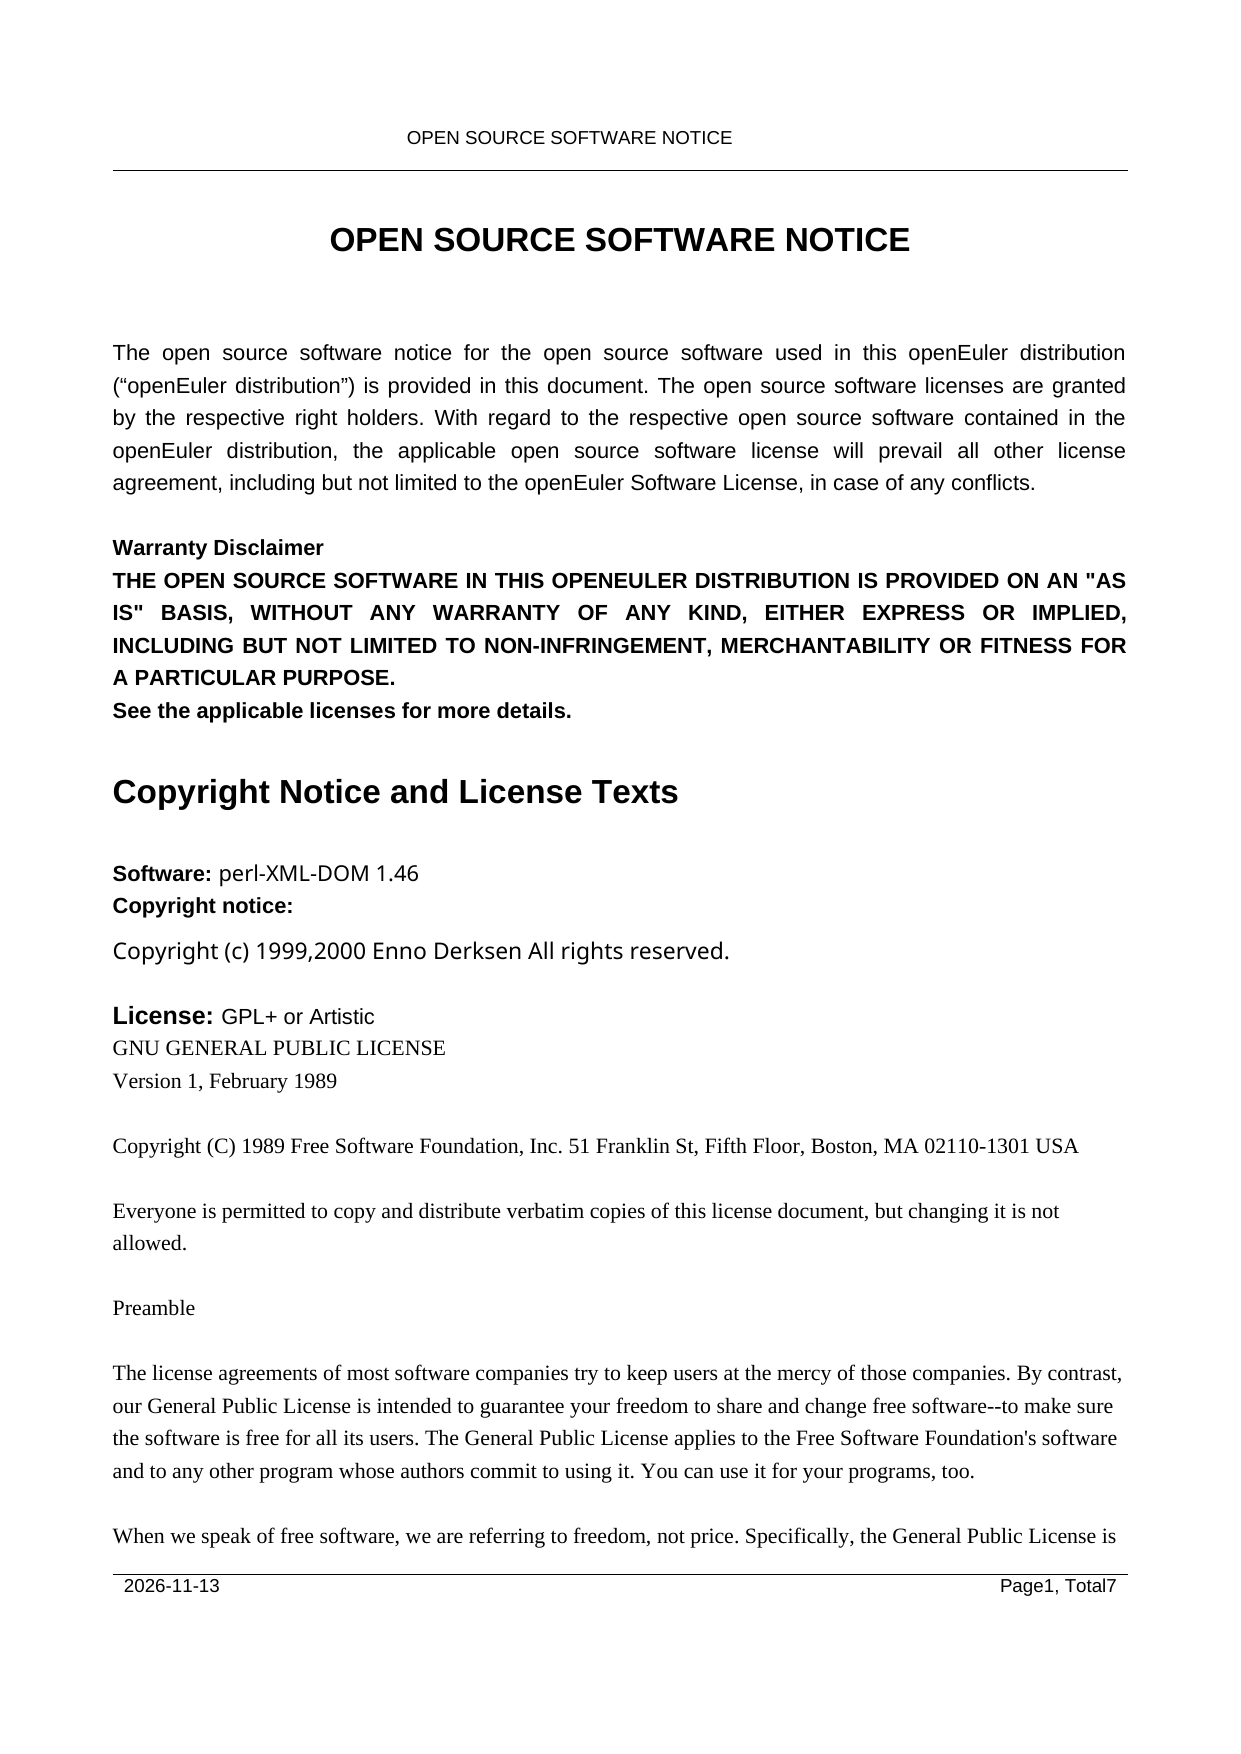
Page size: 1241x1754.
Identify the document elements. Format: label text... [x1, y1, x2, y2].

text Copyright Notice and License Texts [112, 759, 1128, 824]
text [112, 1031, 1128, 1551]
text Copyright (c) 1999,2000 Enno Derksen All rights reserved. [112, 934, 1128, 999]
text License: GPL+ or Artistic [112, 999, 1128, 1031]
text Copyright notice: [112, 889, 1128, 921]
text THE OPEN SOURCE SOFTWARE IN THIS OPENEULER DISTRIBUTION IS PROVIDED ON AN "AS IS" BASIS, WITHOUT ANY WARRANTY OF ANY KIND, EITHER EXPRESS OR IMPLIED, INCLUDING BUT NOT LIMITED TO NON-INFRINGEMENT, MERCHANTABILITY OR FITNESS FOR A PARTICULAR PURPOSE. See the applicable licenses for more details. [112, 564, 1128, 726]
text The open source software notice for the open source software used in this openEuler distribution (“openEuler distribution”) is provided in this document. The open source software licenses are granted by the respective right holders. With regard to the respective open source software contained in the openEuler distribution, the applicable open source software license will prevail all other license agreement, including but not limited to the openEuler Software License, in case of any conflicts. [112, 336, 1128, 499]
text OPEN SOURCE SOFTWARE NOTICE [112, 206, 1128, 271]
title Software: perl-XML-DOM 1.46 [112, 856, 1128, 889]
text Warranty Disclaimer [112, 531, 1128, 564]
